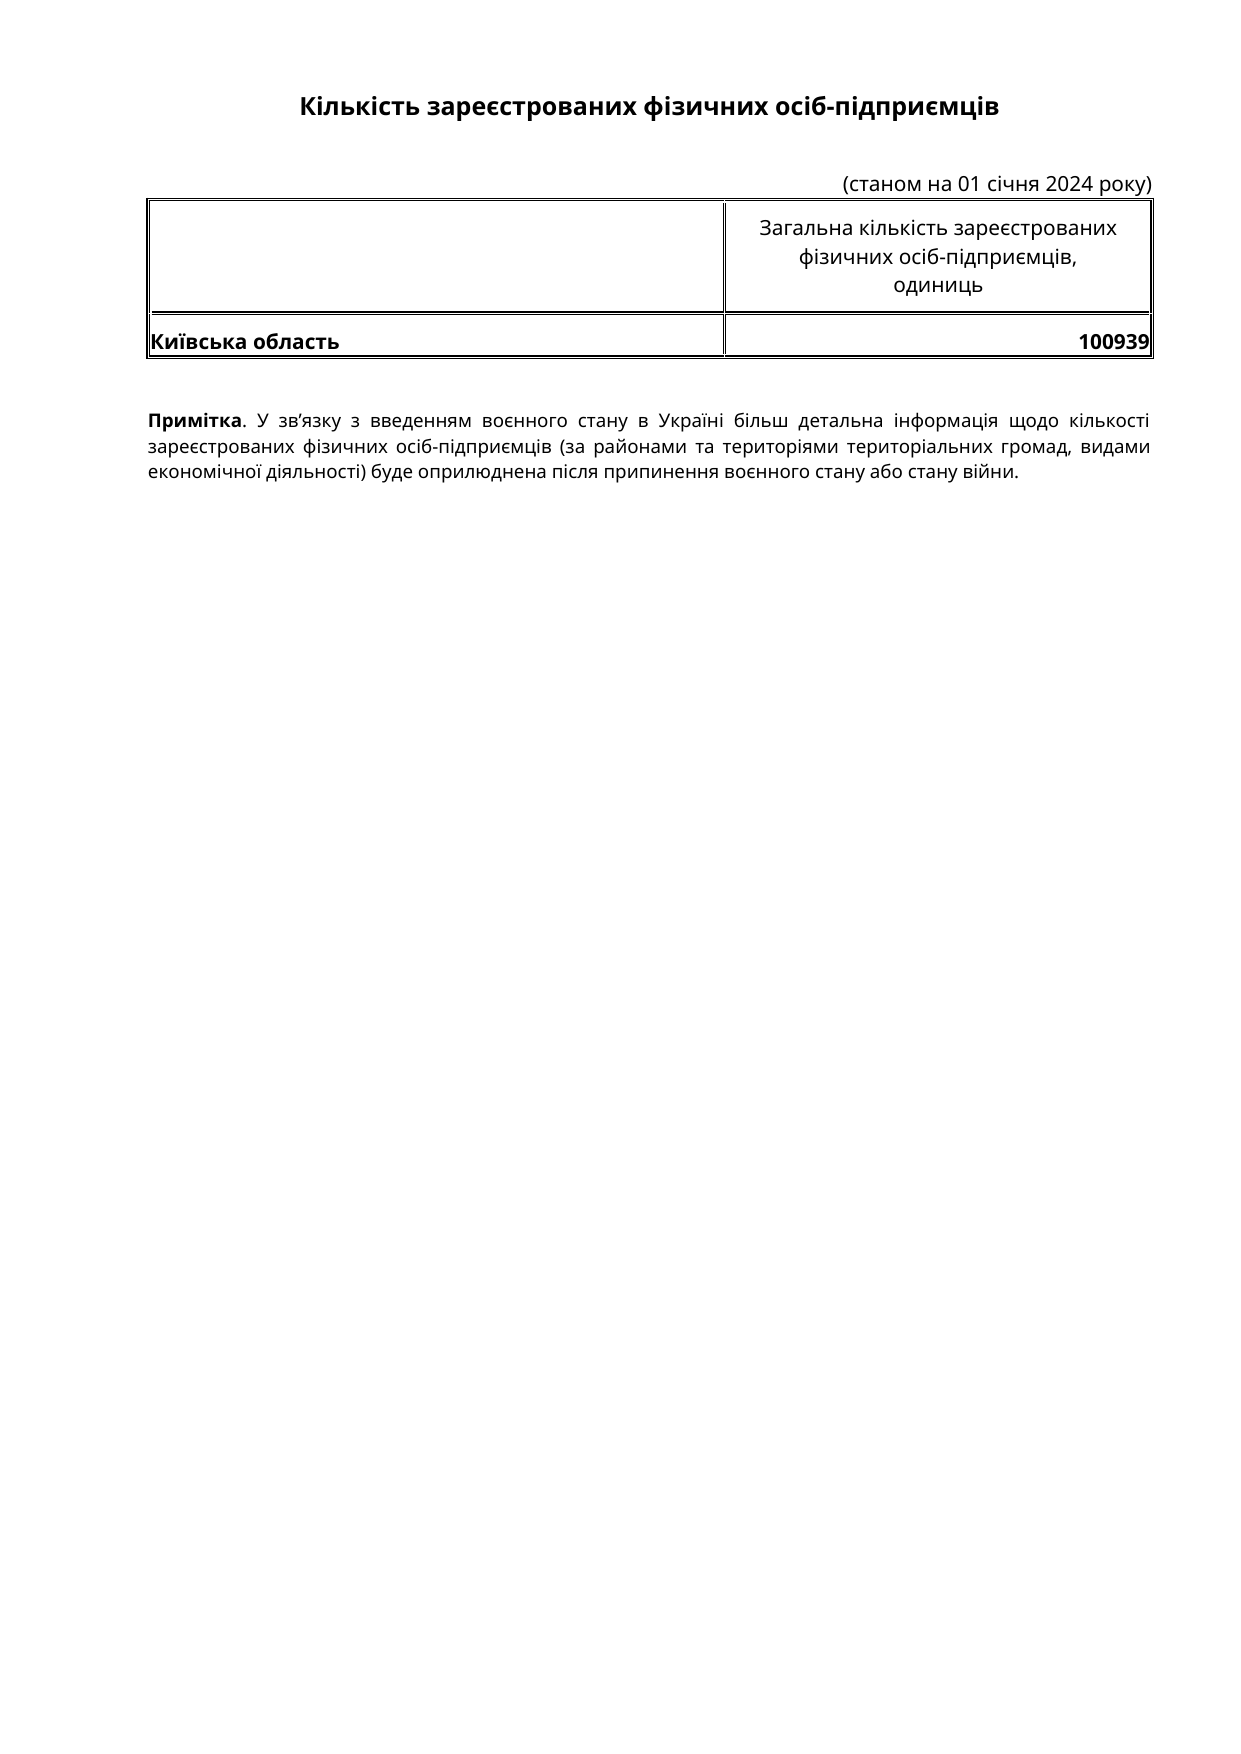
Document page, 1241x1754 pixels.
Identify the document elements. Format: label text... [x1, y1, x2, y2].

text (станом на 01 січня 2024 року) [148, 169, 1152, 198]
table_cell Київська область [150, 311, 725, 355]
table_header [150, 201, 725, 311]
table_cell 100939 [725, 311, 1151, 355]
text Кількість зареєстрованих фізичних осіб-підприємців [148, 88, 1152, 123]
table_header Загальна кількість зареєстрованих фізичних осіб-підприємців, одиниць [725, 201, 1150, 311]
text Примітка. У зв’язку з введенням воєнного стану в Україні більш детальна інформація щодо кількості зареєстрованих фізичних осіб-підприємців (за районами та територіями територіальних громад, видами економічної діяльності) буде оприлюднена після припинення воєнного стану або стану війни. [148, 408, 1152, 484]
